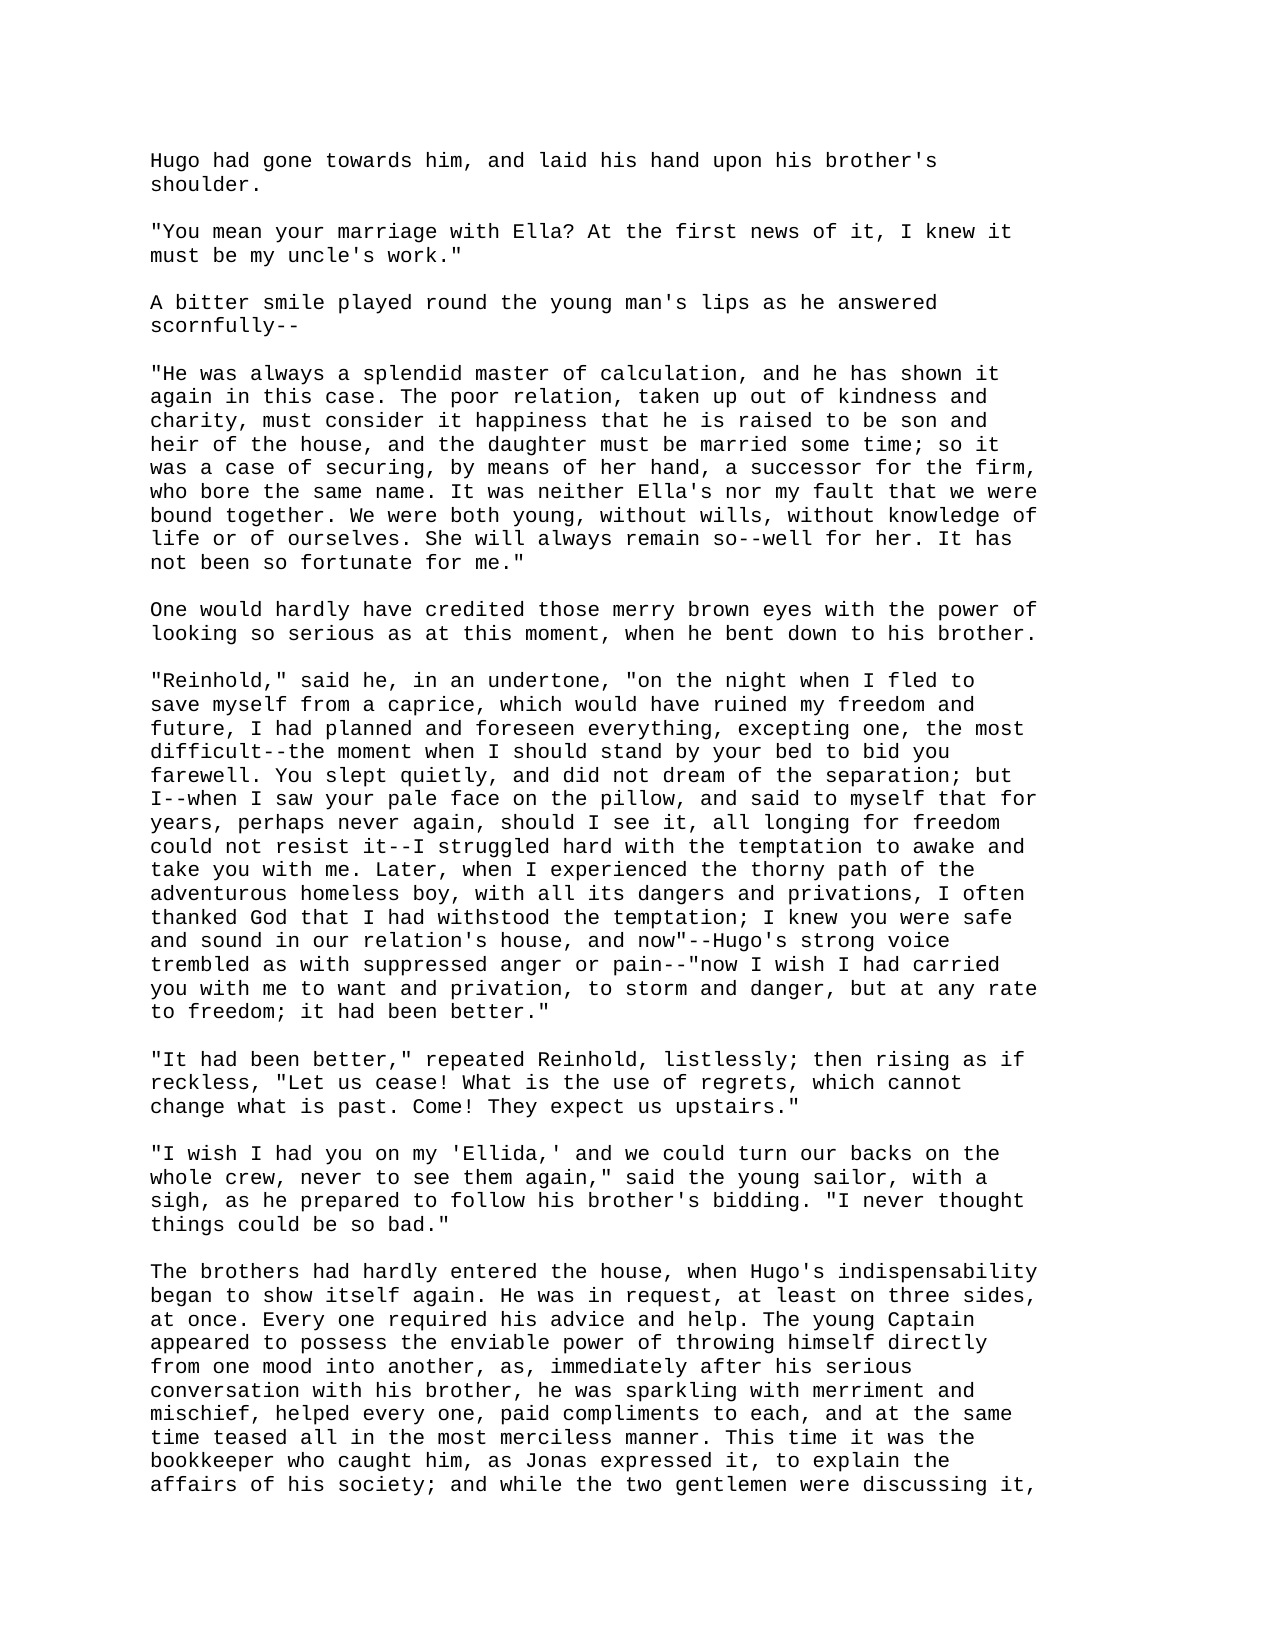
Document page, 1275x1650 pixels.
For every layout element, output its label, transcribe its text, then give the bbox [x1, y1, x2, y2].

text at once. Every one required his advice and help. The young Captain [150, 1309, 1125, 1332]
text began to show itself again. He was in request, at least on three sides, [150, 1285, 1125, 1309]
text from one mood into another, as, immediately after his serious [150, 1356, 1125, 1379]
text things could be so bad." [150, 1214, 1125, 1238]
text years, perhaps never again, should I see it, all longing for freedom [150, 812, 1125, 836]
text shoulder. [150, 174, 1125, 197]
text difficult--the moment when I should stand by your bed to bid you [150, 741, 1125, 765]
text save myself from a caprice, which would have ruined my freedom and [150, 694, 1125, 717]
text appeared to possess the enviable power of throwing himself directly [150, 1332, 1125, 1356]
text whole crew, never to see them again," said the young sailor, with a [150, 1167, 1125, 1190]
text not been so fortunate for me." [150, 552, 1125, 576]
text "I wish I had you on my 'Ellida,' and we could turn our backs on the [150, 1143, 1125, 1167]
text A bitter smile played round the young man's lips as he answered [150, 292, 1125, 316]
text mischief, helped every one, paid compliments to each, and at the same [150, 1403, 1125, 1427]
text bound together. We were both young, without wills, without knowledge of [150, 505, 1125, 528]
text "It had been better," repeated Reinhold, listlessly; then rising as if [150, 1048, 1125, 1072]
text sigh, as he prepared to follow his brother's bidding. "I never thought [150, 1190, 1125, 1214]
text charity, must consider it happiness that he is raised to be son and [150, 410, 1125, 434]
text One would hardly have credited those merry brown eyes with the power of [150, 599, 1125, 623]
text life or of ourselves. She will always remain so--well for her. It has [150, 528, 1125, 552]
text who bore the same name. It was neither Ella's nor my fault that we were [150, 481, 1125, 505]
text change what is past. Come! They expect us upstairs." [150, 1096, 1125, 1119]
text farewell. You slept quietly, and did not dream of the separation; but [150, 765, 1125, 788]
text take you with me. Later, when I experienced the thorny path of the [150, 859, 1125, 883]
text affairs of his society; and while the two gentlemen were discussing it, [150, 1474, 1125, 1498]
text could not resist it--I struggled hard with the temptation to awake and [150, 836, 1125, 859]
text "He was always a splendid master of calculation, and he has shown it [150, 363, 1125, 386]
text The brothers had hardly entered the house, when Hugo's indispensability [150, 1261, 1125, 1285]
text "You mean your marriage with Ella? At the first news of it, I knew it [150, 221, 1125, 244]
text bookkeeper who caught him, as Jonas expressed it, to explain the [150, 1451, 1125, 1474]
text to freedom; it had been better." [150, 1001, 1125, 1025]
text adventurous homeless boy, with all its dangers and privations, I often [150, 883, 1125, 907]
text thanked God that I had withstood the temptation; I knew you were safe [150, 907, 1125, 930]
text time teased all in the most merciless manner. This time it was the [150, 1427, 1125, 1451]
text trembled as with suppressed anger or pain--"now I wish I had carried [150, 954, 1125, 978]
text conversation with his brother, he was sparkling with merriment and [150, 1379, 1125, 1403]
text heir of the house, and the daughter must be married some time; so it [150, 434, 1125, 457]
text must be my uncle's work." [150, 244, 1125, 268]
text "Reinhold," said he, in an undertone, "on the night when I fled to [150, 670, 1125, 694]
text Hugo had gone towards him, and laid his hand upon his brother's [150, 150, 1125, 174]
text future, I had planned and foreseen everything, excepting one, the most [150, 717, 1125, 741]
text reckless, "Let us cease! What is the use of regrets, which cannot [150, 1072, 1125, 1096]
text I--when I saw your pale face on the pillow, and said to myself that for [150, 788, 1125, 812]
text was a case of securing, by means of her hand, a successor for the firm, [150, 457, 1125, 481]
text you with me to want and privation, to storm and danger, but at any rate [150, 978, 1125, 1001]
text looking so serious as at this moment, when he bent down to his brother. [150, 623, 1125, 647]
text again in this case. The poor relation, taken up out of kindness and [150, 386, 1125, 410]
text and sound in our relation's house, and now"--Hugo's strong voice [150, 930, 1125, 954]
text scornfully-- [150, 316, 1125, 339]
